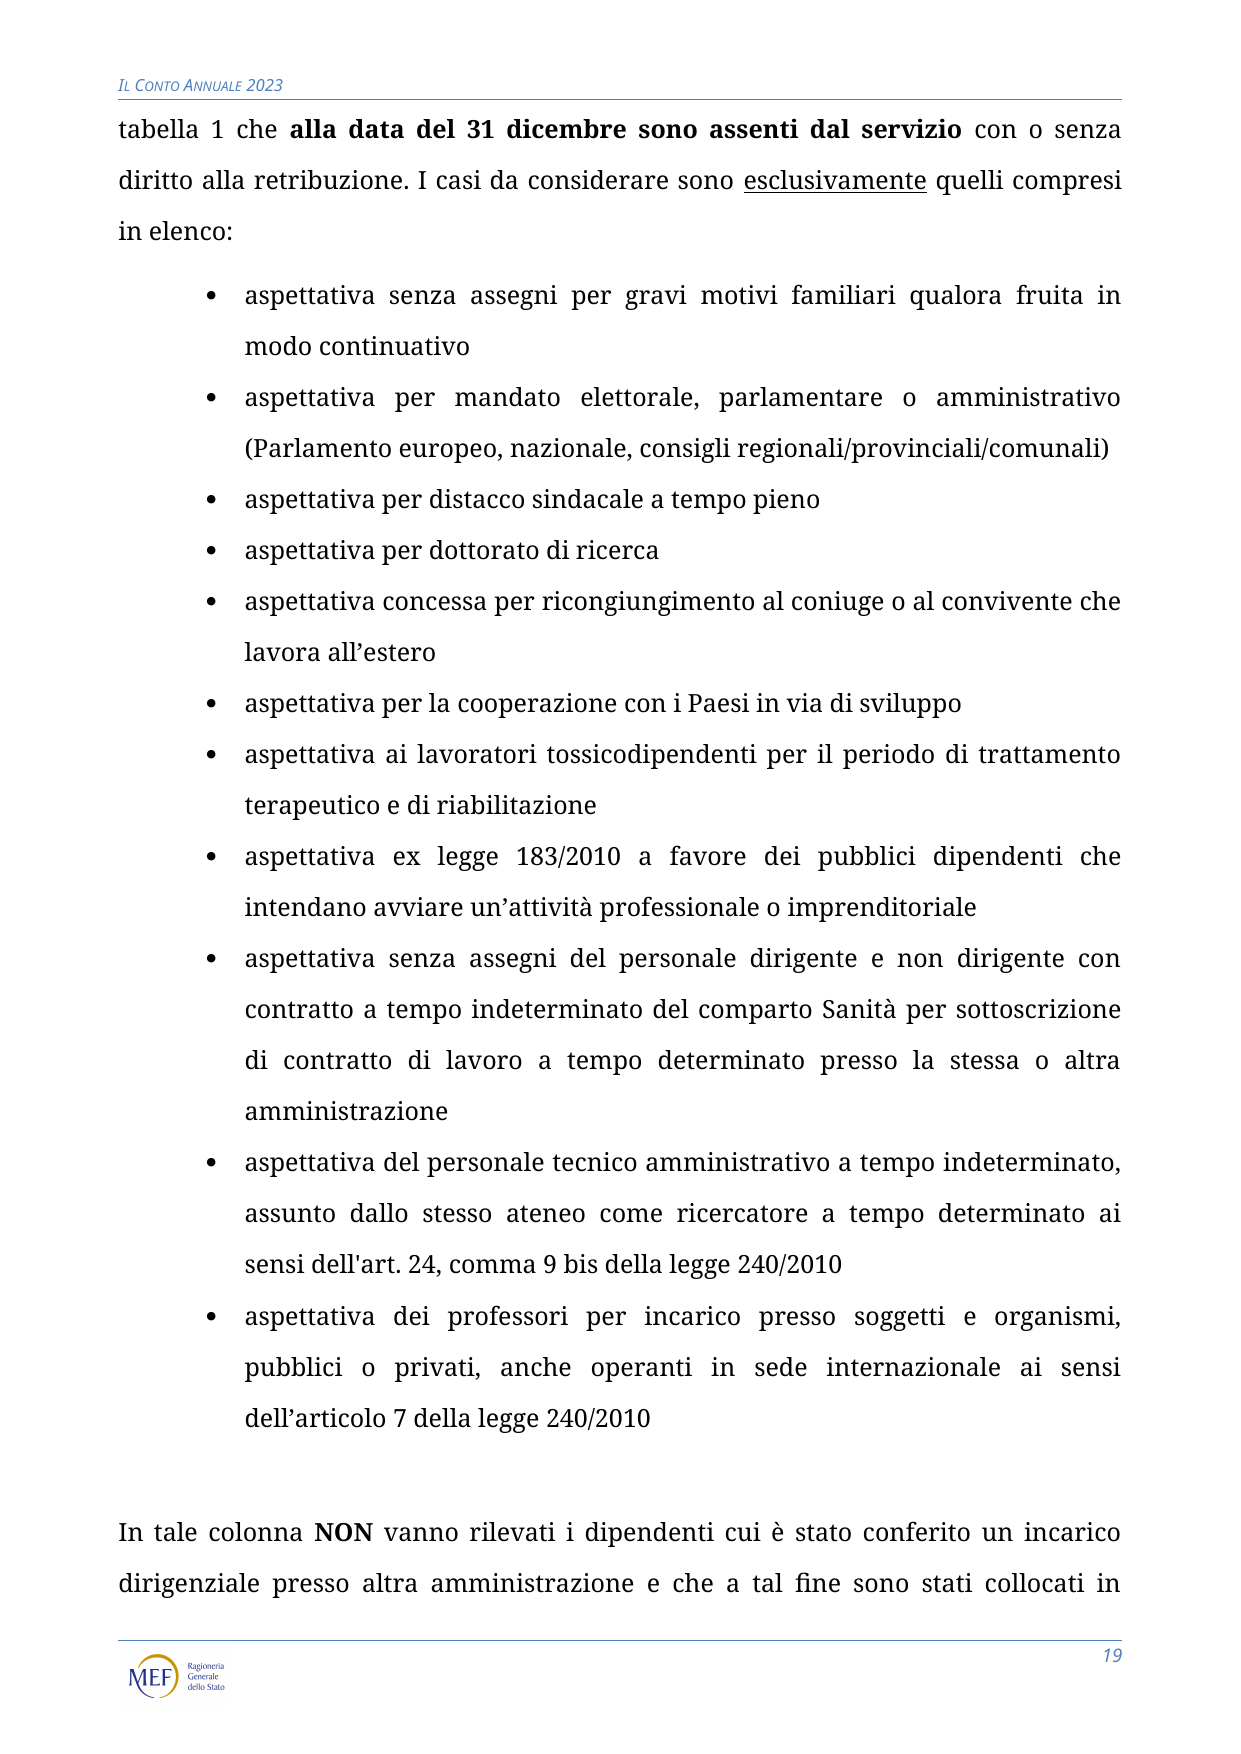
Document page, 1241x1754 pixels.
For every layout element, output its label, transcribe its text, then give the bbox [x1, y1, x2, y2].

list aspettativa dei professori per incarico presso soggetti e organismi, pubblici o privati, anche operanti in sede internazionale ai sensi dell’articolo 7 della legge 240/2010 [207, 1298, 1122, 1434]
list aspettativa per la cooperazione con i Paesi in via di sviluppo [207, 686, 1122, 720]
list aspettativa ai lavoratori tossicodipendenti per il periodo di trattamento terapeutico e di riabilitazione [207, 737, 1122, 822]
list aspettativa per mandato elettorale, parlamentare o amministrativo (Parlamento europeo, nazionale, consigli regionali/provinciali/comunali) [207, 379, 1122, 464]
list aspettativa senza assegni per gravi motivi familiari qualora fruita in modo continuativo [207, 277, 1122, 362]
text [118, 112, 1122, 248]
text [118, 1515, 1122, 1600]
list aspettativa ex legge 183/2010 a favore dei pubblici dipendenti che intendano avviare un’attività professionale o imprenditoriale [207, 839, 1122, 924]
list aspettativa senza assegni del personale dirigente e non dirigente con contratto a tempo indeterminato del comparto Sanità per sottoscrizione di contratto di lavoro a tempo determinato presso la stessa o altra amministrazione [207, 941, 1122, 1128]
list aspettativa per distacco sindacale a tempo pieno [207, 481, 1122, 516]
list aspettativa del personale tecnico amministrativo a tempo indeterminato, assunto dallo stesso ateneo come ricercatore a tempo determinato ai sensi dell'art. 24, comma 9 bis della legge 240/2010 [207, 1145, 1122, 1281]
list aspettativa per dottorato di ricerca [207, 532, 1122, 567]
picture [120, 1645, 231, 1707]
list aspettativa concessa per ricongiungimento al coniuge o al convivente che lavora all’estero [207, 583, 1122, 669]
